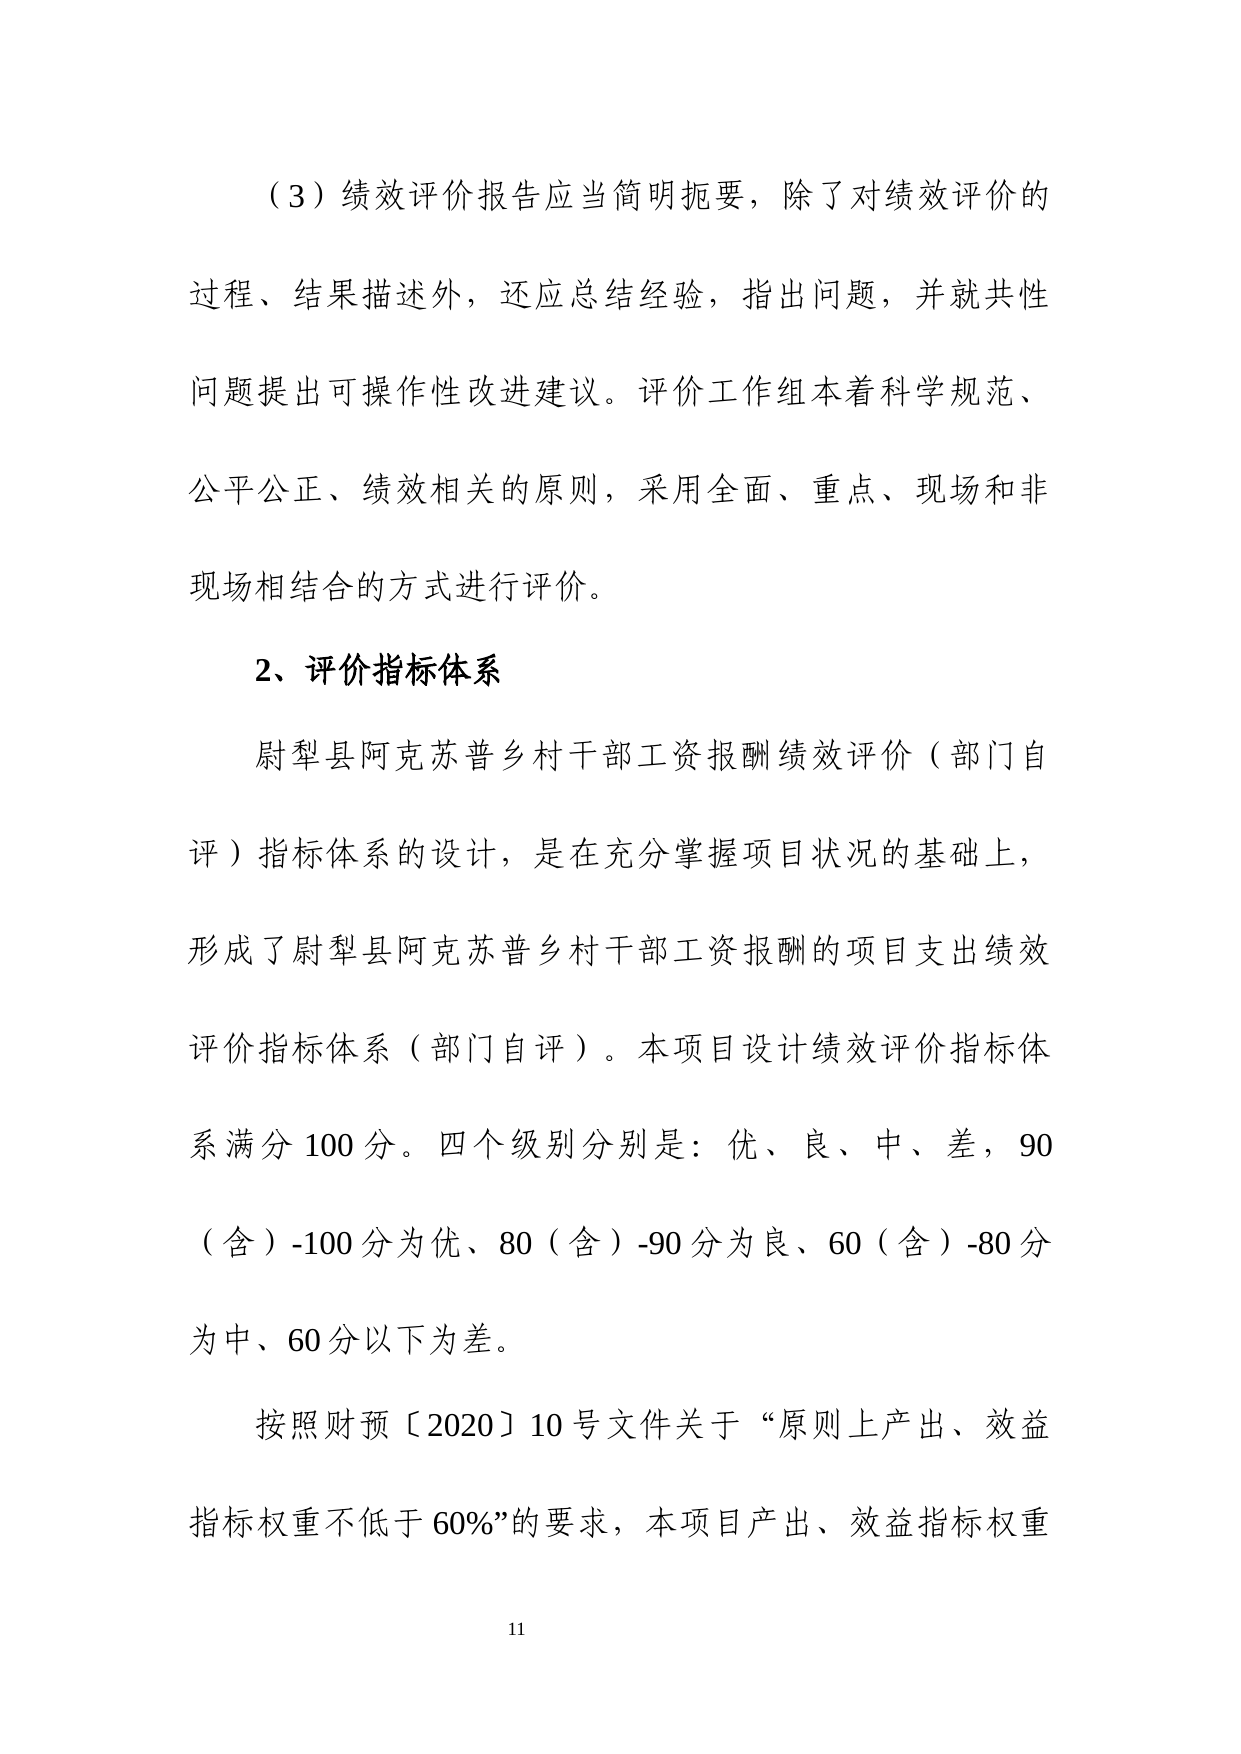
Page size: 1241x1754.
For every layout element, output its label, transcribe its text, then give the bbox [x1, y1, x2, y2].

text 尉犁县阿克苏普乡村干部工资报酬绩效评价（部门自评）指标体系的设计，是在充分掌握项目状况的基础上，形成了尉犁县阿克苏普乡村干部工资报酬的项目支出绩效评价指标体系（部门自评）。本项目设计绩效评价指标体系满分100分。四个级别分别是：优、良、中、差，90（含）-100分为优、80（含）-90分为良、60（含）-80分为中、60分以下为差。 [187, 721, 1053, 1371]
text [187, 1391, 1053, 1554]
text （3）绩效评价报告应当简明扼要，除了对绩效评价的过程、结果描述外，还应总结经验，指出问题，并就共性问题提出可操作性改进建议。评价工作组本着科学规范、公平公正、绩效相关的原则，采用全面、重点、现场和非现场相结合的方式进行评价。 [187, 162, 1053, 617]
text 2、评价指标体系 [187, 636, 1053, 701]
